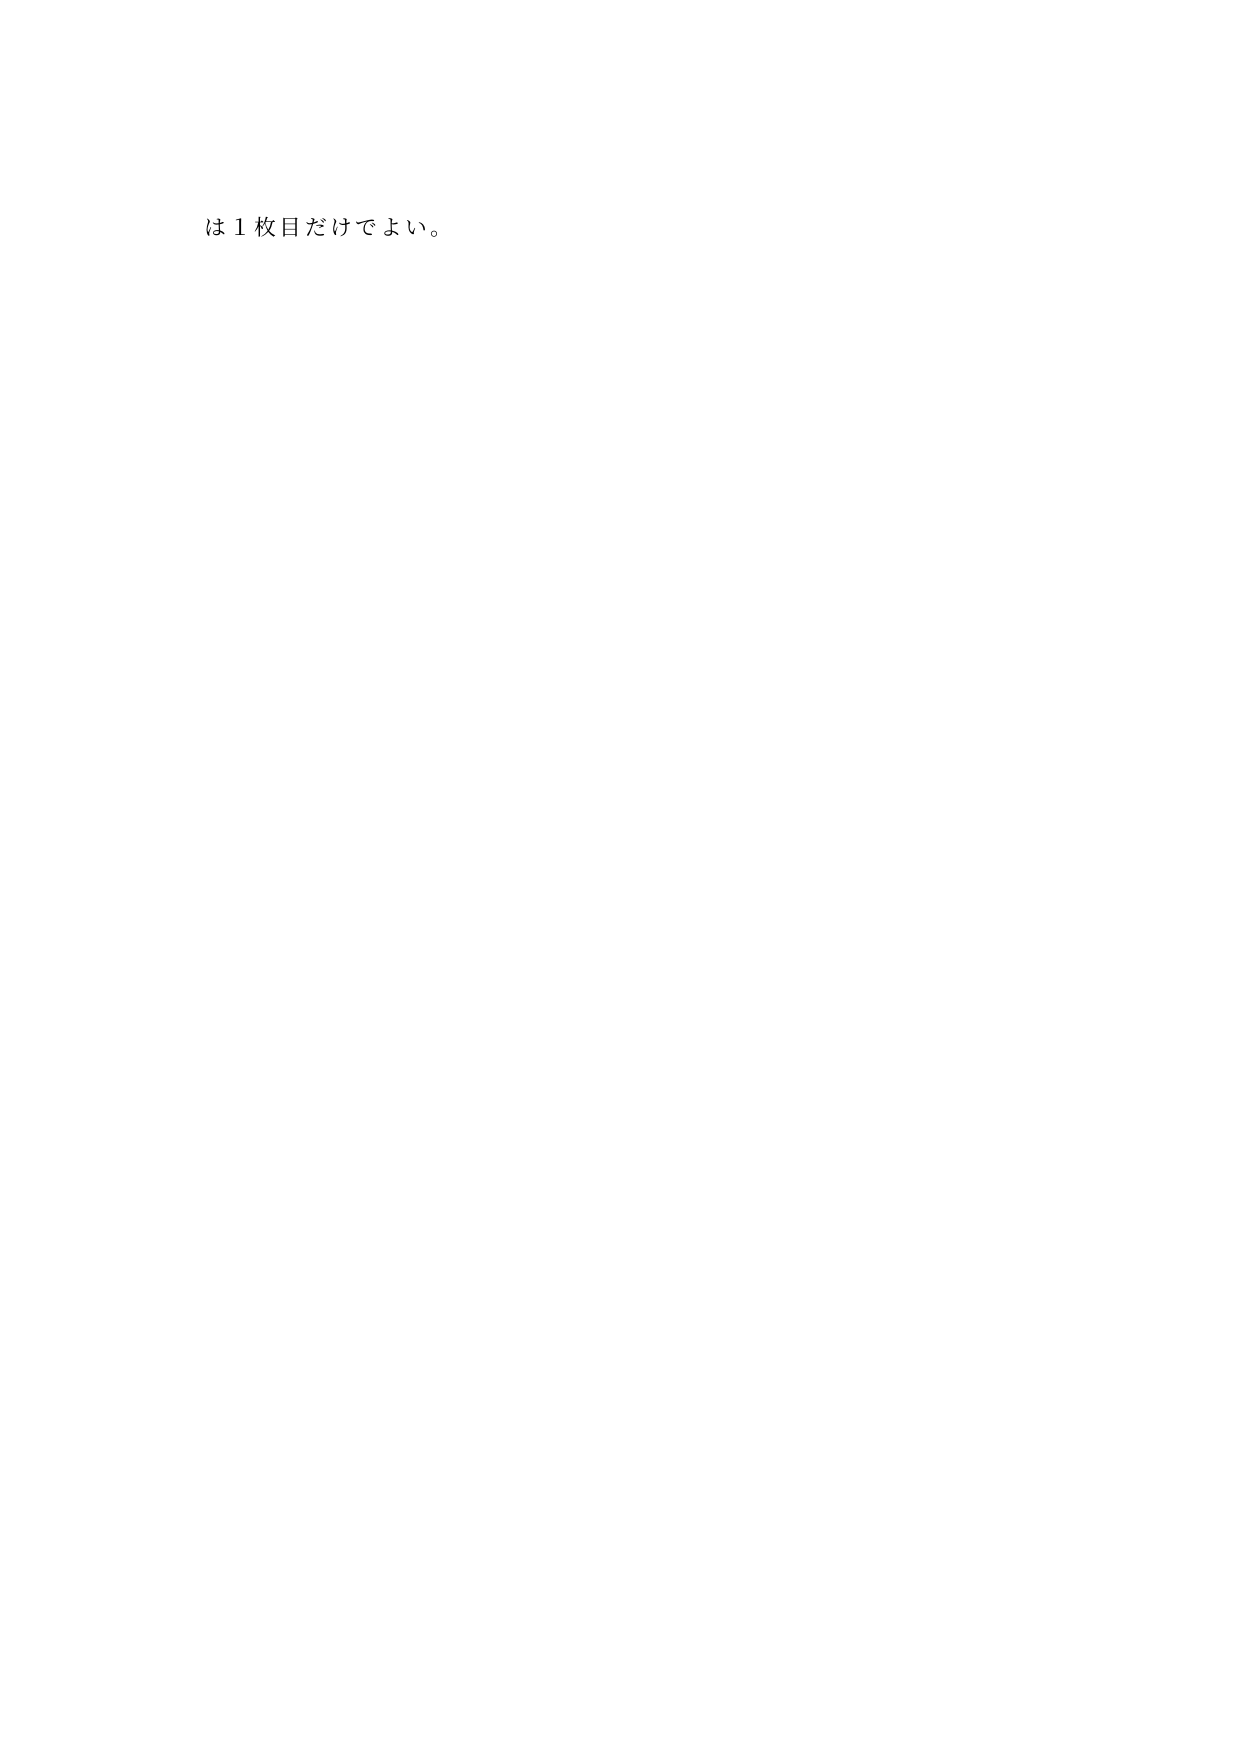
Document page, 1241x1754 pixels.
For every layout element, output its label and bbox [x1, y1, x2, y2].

text [179, 207, 1061, 245]
